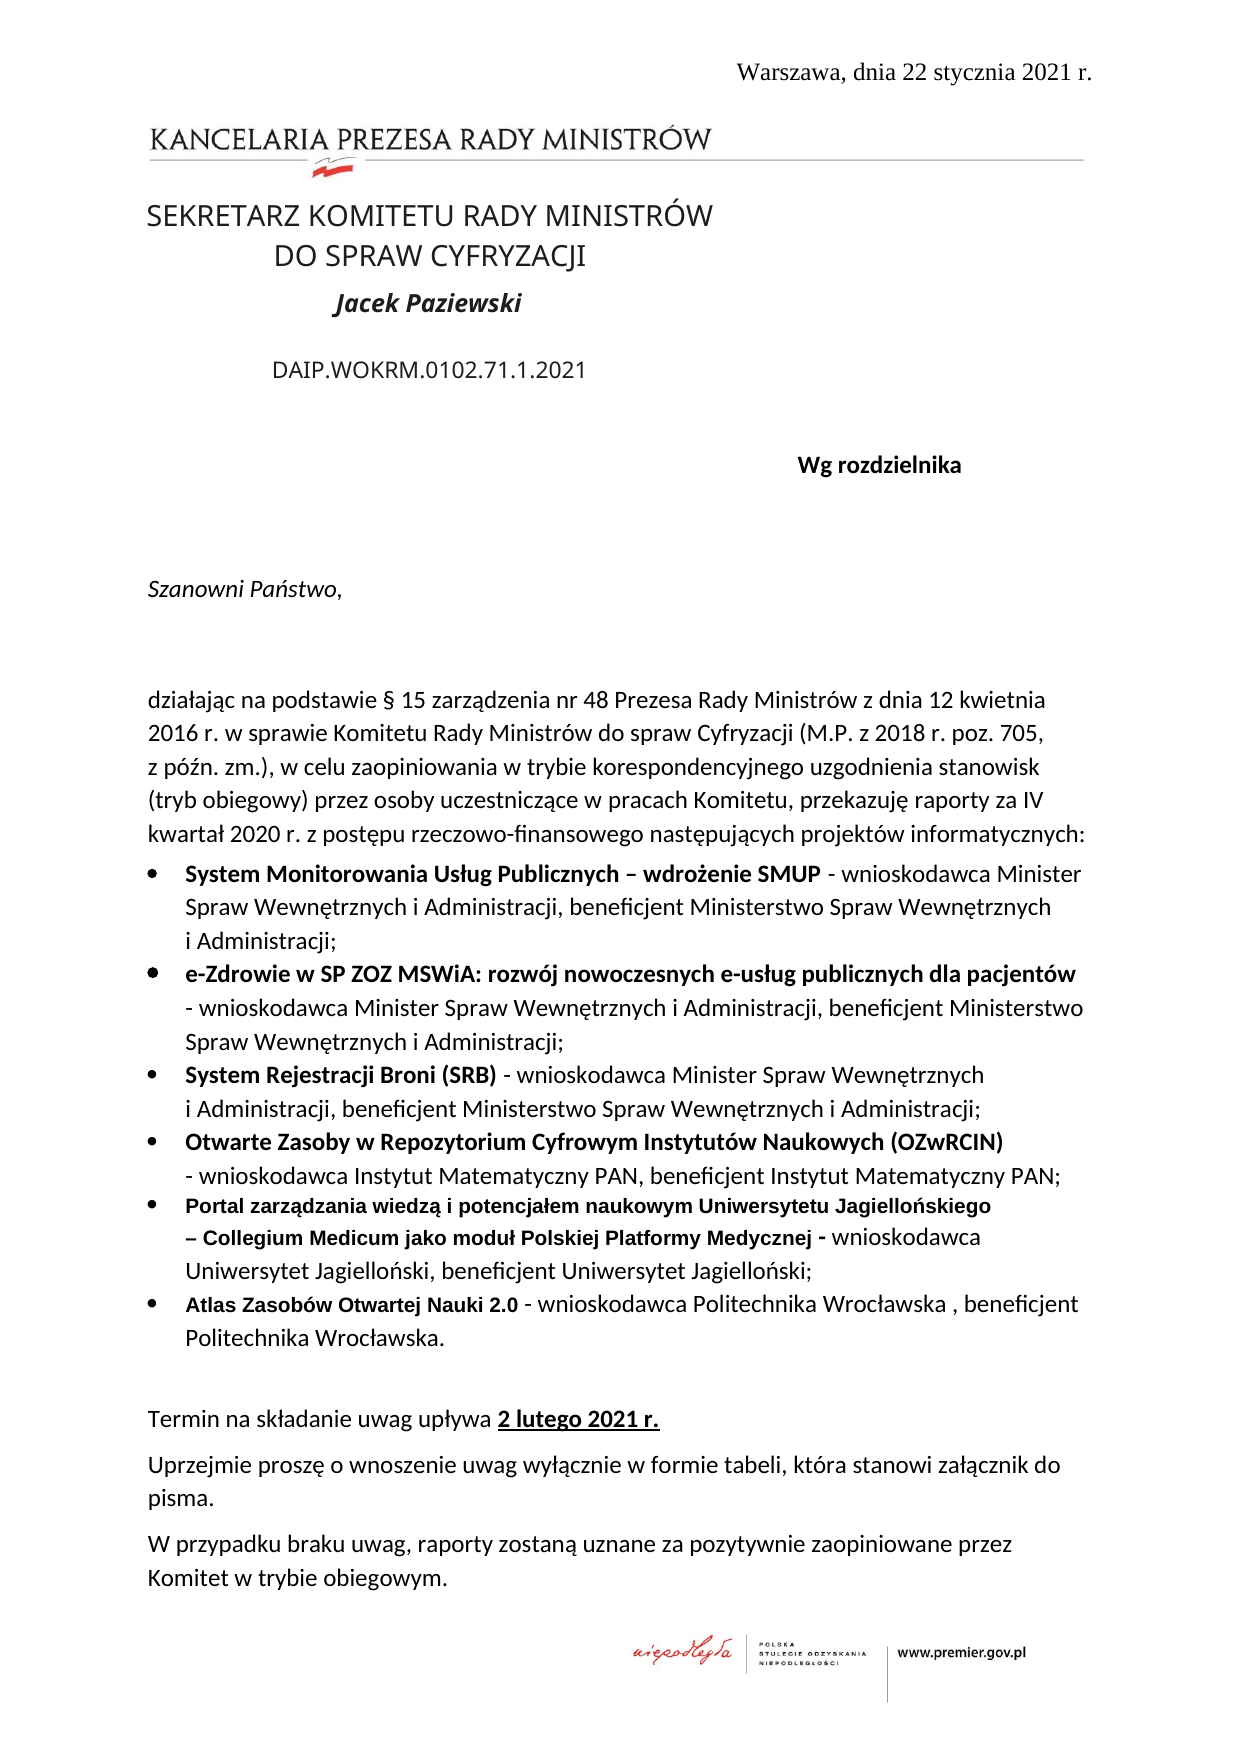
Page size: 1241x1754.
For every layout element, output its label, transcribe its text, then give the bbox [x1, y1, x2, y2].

text W przypadku braku uwag, raporty zostaną uznane za pozytywnie zaopiniowane przez Komitet w trybie obiegowym. [148, 1529, 1092, 1593]
text działając na podstawie § 15 zarządzenia nr 48 Prezesa Rady Ministrów z dnia 12 kwietnia 2016 r. w sprawie Komitetu Rady Ministrów do spraw Cyfryzacji (M.P. z 2018 r. poz. 705, z późn. zm.), w celu zaopiniowania w trybie korespondencyjnego uzgodnienia stanowisk (tryb obiegowy) przez osoby uczestniczące w pracach Komitetu, przekazuję raporty za IV kwartał 2020 r. z postępu rzeczowo-finansowego następujących projektów informatycznych: [148, 684, 1092, 849]
list e-Zdrowie w SP ZOZ MSWiA: rozwój nowoczesnych e-usług publicznych dla pacjentów - wnioskodawca Minister Spraw Wewnętrznych i Administracji, beneficjent Ministerstwo Spraw Wewnętrznych i Administracji; [148, 959, 1092, 1056]
text Uprzejmie proszę o wnoszenie uwag wyłącznie w formie tabeli, która stanowi załącznik do pisma. [148, 1449, 1092, 1513]
picture [147, 115, 1084, 183]
list Atlas Zasobów Otwartej Nauki 2.0 - wnioskodawca Politechnika Wrocławska , beneficjent Politechnika Wrocławska. [148, 1289, 1092, 1353]
list System Monitorowania Usług Publicznych – wdrożenie SMUP - wnioskodawca Minister Spraw Wewnętrznych i Administracji, beneficjent Ministerstwo Spraw Wewnętrznych i Administracji; [148, 858, 1092, 956]
text Termin na składanie uwag upływa 2 lutego 2021 r. [148, 1403, 1092, 1433]
text Szanowni Państwo, [148, 573, 1092, 603]
picture [147, 1596, 1034, 1754]
list System Rejestracji Broni (SRB) - wnioskodawca Minister Spraw Wewnętrznych i Administracji, beneficjent Ministerstwo Spraw Wewnętrznych i Administracji; [148, 1059, 1092, 1123]
list Portal zarządzania wiedzą i potencjałem naukowym Uniwersytetu Jagiellońskiego – Collegium Medicum jako moduł Polskiej Platformy Medycznej - wnioskodawca Uniwersytet Jagielloński, beneficjent Uniwersytet Jagielloński; [148, 1193, 1092, 1286]
text Wg rozdzielnika [797, 449, 1092, 480]
list Otwarte Zasoby w Repozytorium Cyfrowym Instytutów Naukowych (OZwRCIN) - wnioskodawca Instytut Matematyczny PAN, beneficjent Instytut Matematyczny PAN; [148, 1126, 1092, 1191]
